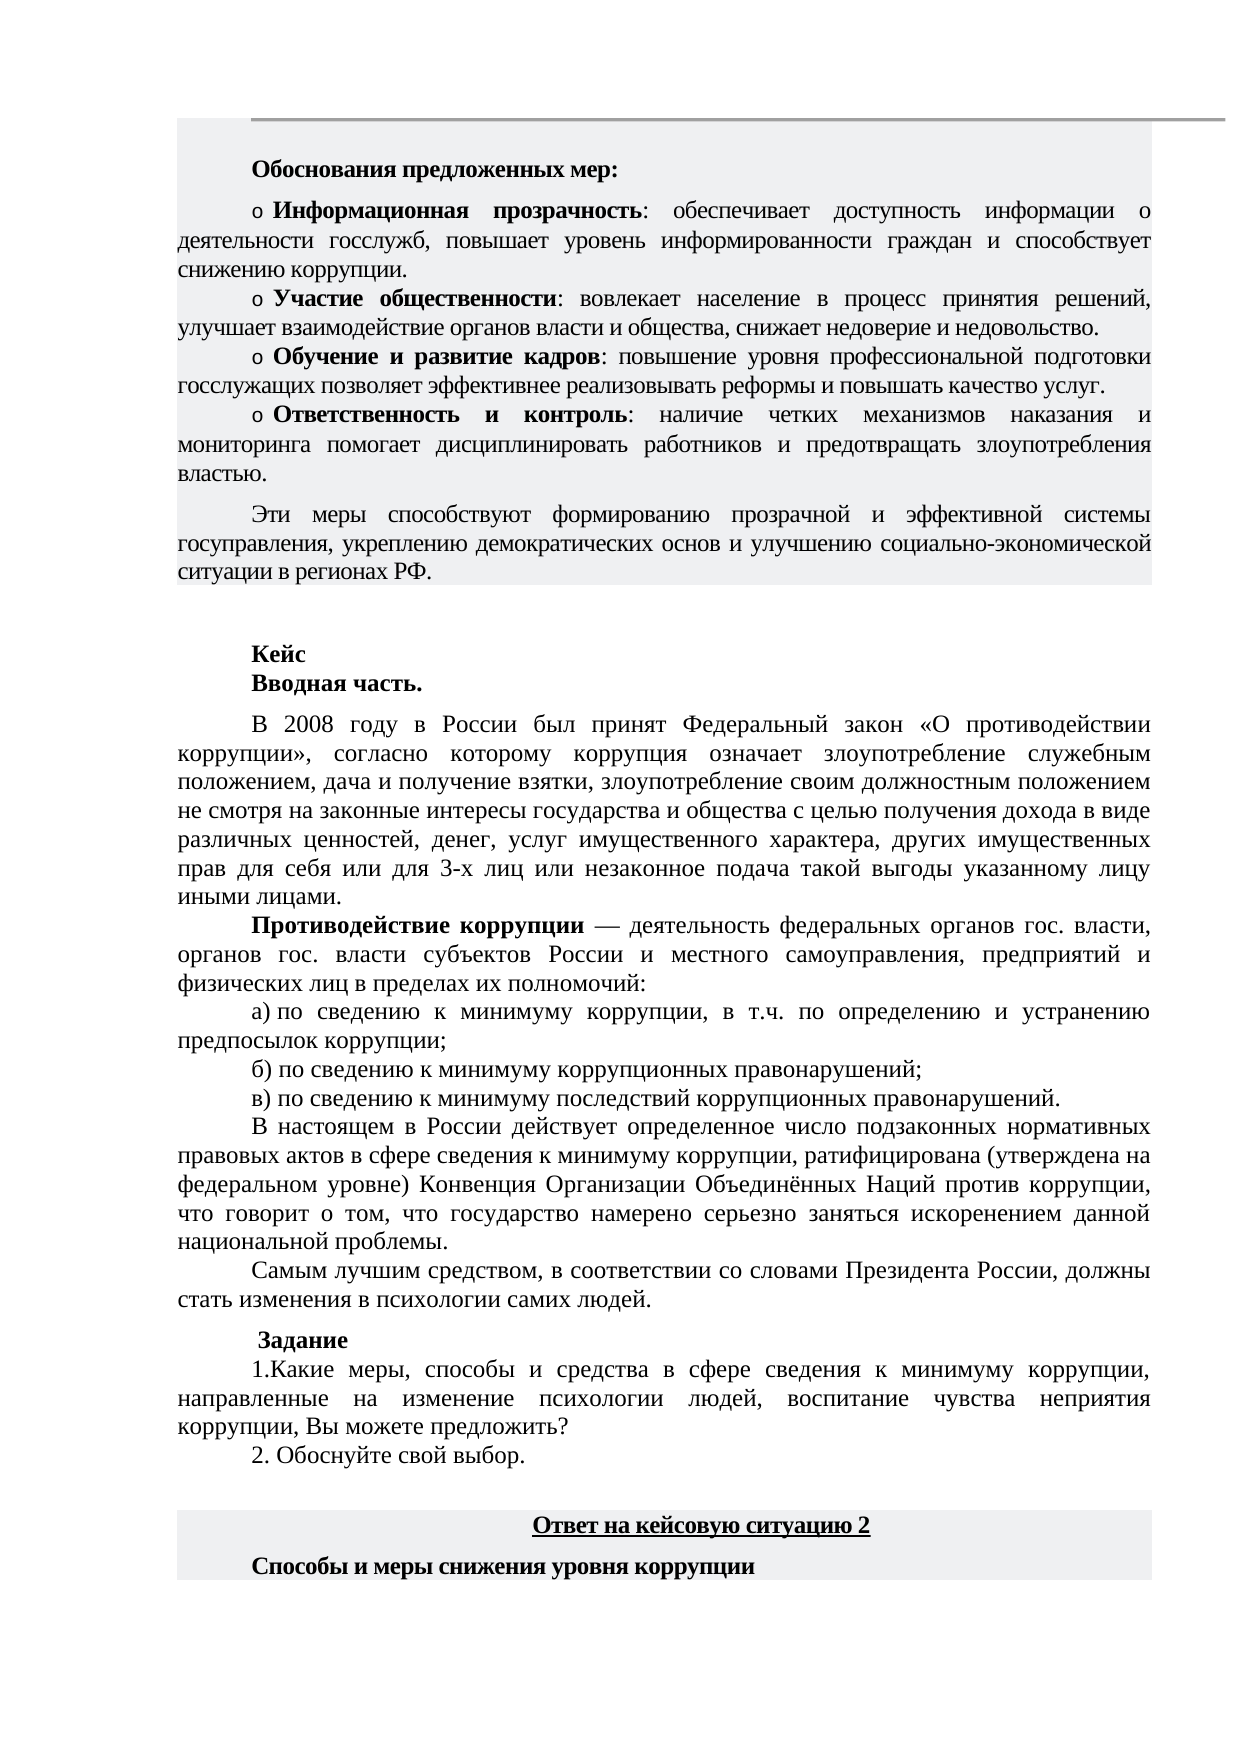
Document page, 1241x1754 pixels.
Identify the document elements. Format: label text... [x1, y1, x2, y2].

text в) по сведению к минимуму последствий коррупционных правонарушений. [177, 1083, 1152, 1111]
text Самым лучшим средством, в соответствии со словами Президента России, должны стать изменения в психологии самих людей. [177, 1255, 1152, 1313]
list Ответственность и контроль: наличие четких механизмов наказания и мониторинга помогает дисциплинировать работников и предотвращать злоупотребления властью. [177, 399, 1152, 486]
text Обоснования предложенных мер: [177, 154, 1152, 183]
text Задание [177, 1325, 1152, 1354]
text В 2008 году в России был принят Федеральный закон «О противодействии коррупции», согласно которому коррупция означает злоупотребление служебным положением, дача и получение взятки, злоупотребление своим должностным положением не смотря на законные интересы государства и общества с целью получения дохода в виде различных ценностей, денег, услуг имущественного характера, других имущественных прав для себя или для 3-х лиц или незаконное подача такой выгоды указанному лицу иными лицами. [177, 709, 1152, 910]
text 1.Какие меры, способы и средства в сфере сведения к минимуму коррупции, направленные на изменение психологии людей, воспитание чувства неприятия коррупции, Вы можете предложить? [177, 1354, 1152, 1440]
list Обучение и развитие кадров: повышение уровня профессиональной подготовки госслужащих позволяет эффективнее реализовывать реформы и повышать качество услуг. [177, 341, 1152, 399]
text а) по сведению к минимуму коррупции, в т.ч. по определению и устранению предпосылок коррупции; [177, 996, 1152, 1054]
text Эти меры способствуют формированию прозрачной и эффективной системы госуправления, укреплению демократических основ и улучшению социально-экономической ситуации в регионах РФ. [177, 499, 1152, 585]
list Участие общественности: вовлекает население в процесс принятия решений, улучшает взаимодействие органов власти и общества, снижает недоверие и недовольство. [177, 283, 1152, 341]
text б) по сведению к минимуму коррупционных правонарушений; [177, 1054, 1152, 1083]
subtitle Способы и меры снижения уровня коррупции [177, 1551, 1152, 1580]
text 2. Обоснуйте свой выбор. [177, 1440, 1152, 1469]
text Противодействие коррупции — деятельность федеральных органов гос. власти, органов гос. власти субъектов России и местного самоуправления, предприятий и физических лиц в пределах их полномочий: [177, 910, 1152, 996]
text Кейс [177, 639, 1152, 668]
list Информационная прозрачность: обеспечивает доступность информации о деятельности госслужб, повышает уровень информированности граждан и способствует снижению коррупции. [177, 196, 1152, 283]
text Вводная часть. [177, 668, 1152, 696]
text Ответ на кейсовую ситуацию 2 [177, 1510, 1152, 1539]
text В настоящем в России действует определенное число подзаконных нормативных правовых актов в сфере сведения к минимуму коррупции, ратифицирована (утверждена на федеральном уровне) Конвенция Организации Объединённых Наций против коррупции, что говорит о том, что государство намерено серьезно заняться искоренением данной национальной проблемы. [177, 1111, 1152, 1255]
